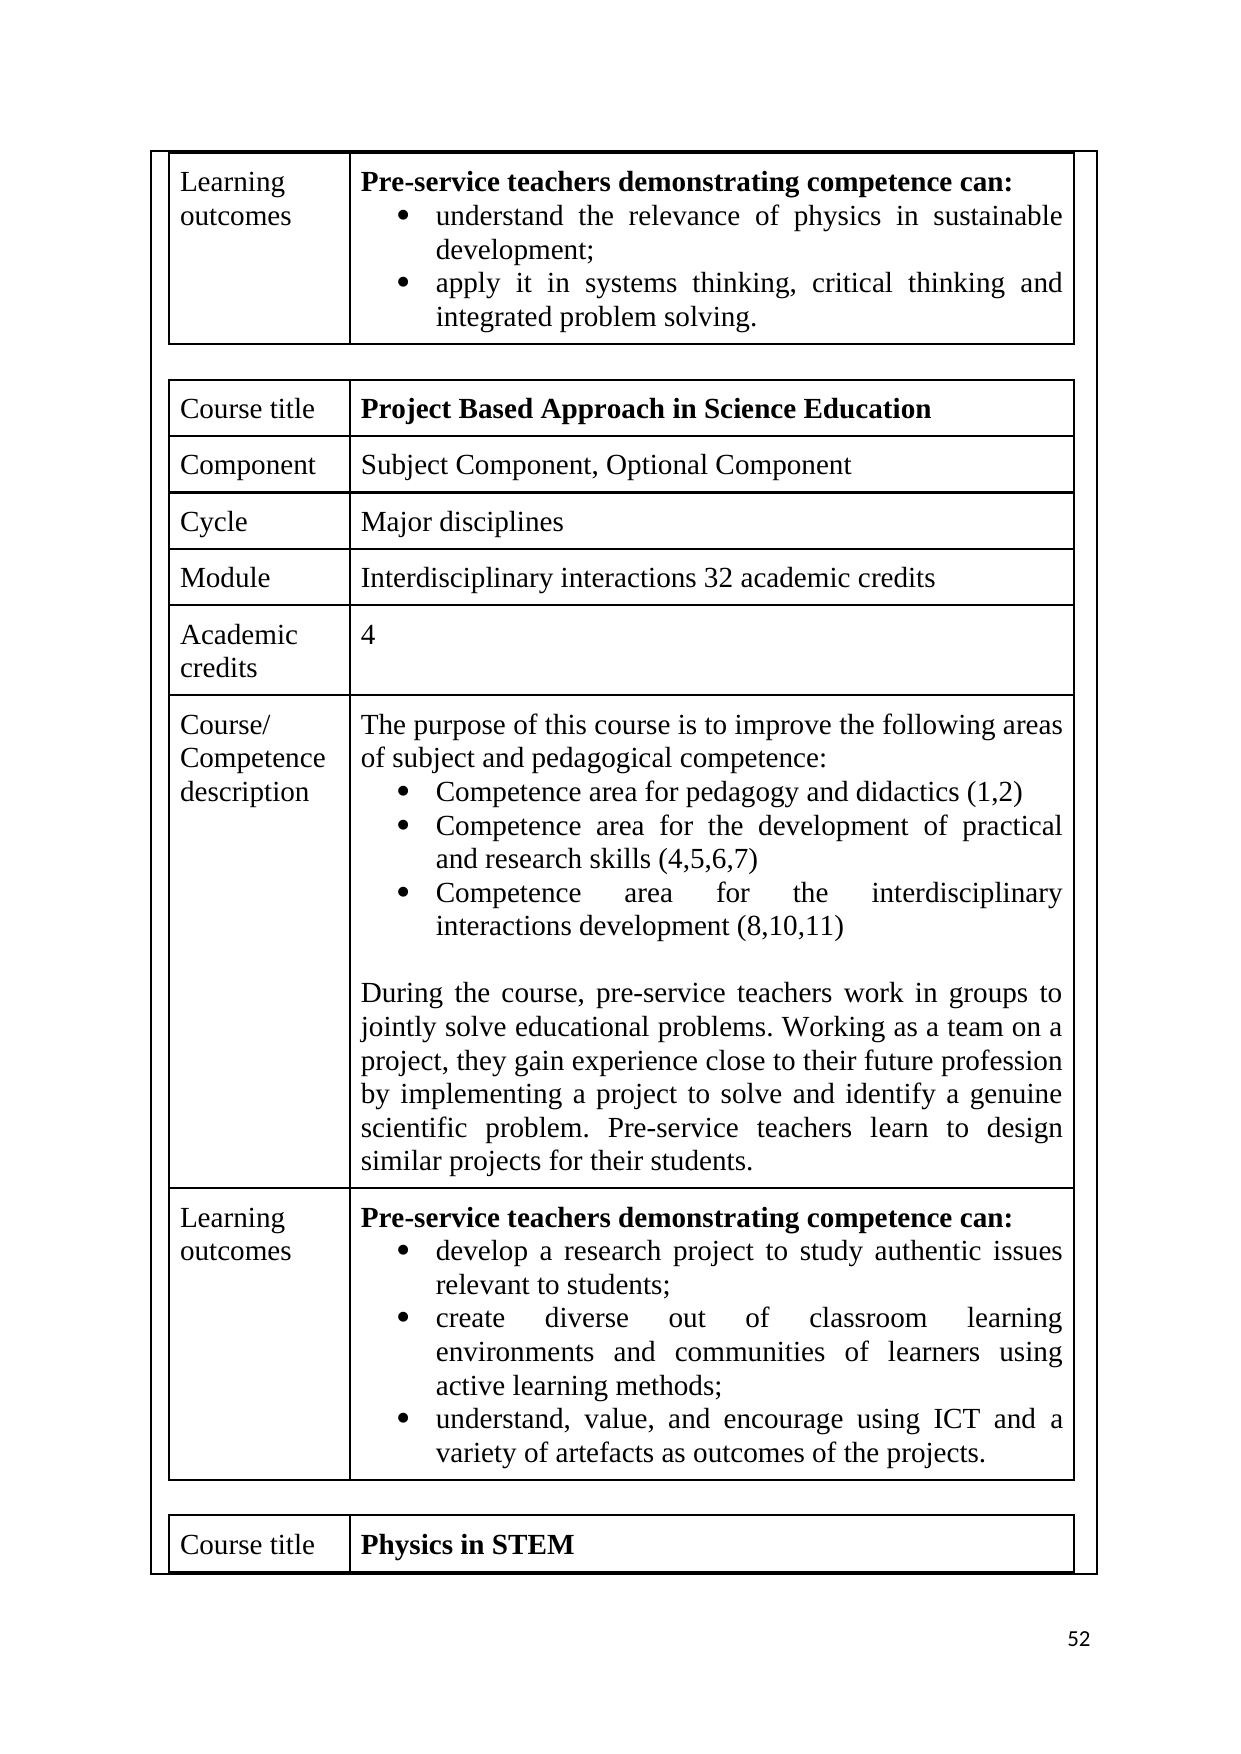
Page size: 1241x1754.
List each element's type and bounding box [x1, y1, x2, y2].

table_cell [152, 152, 1096, 1573]
